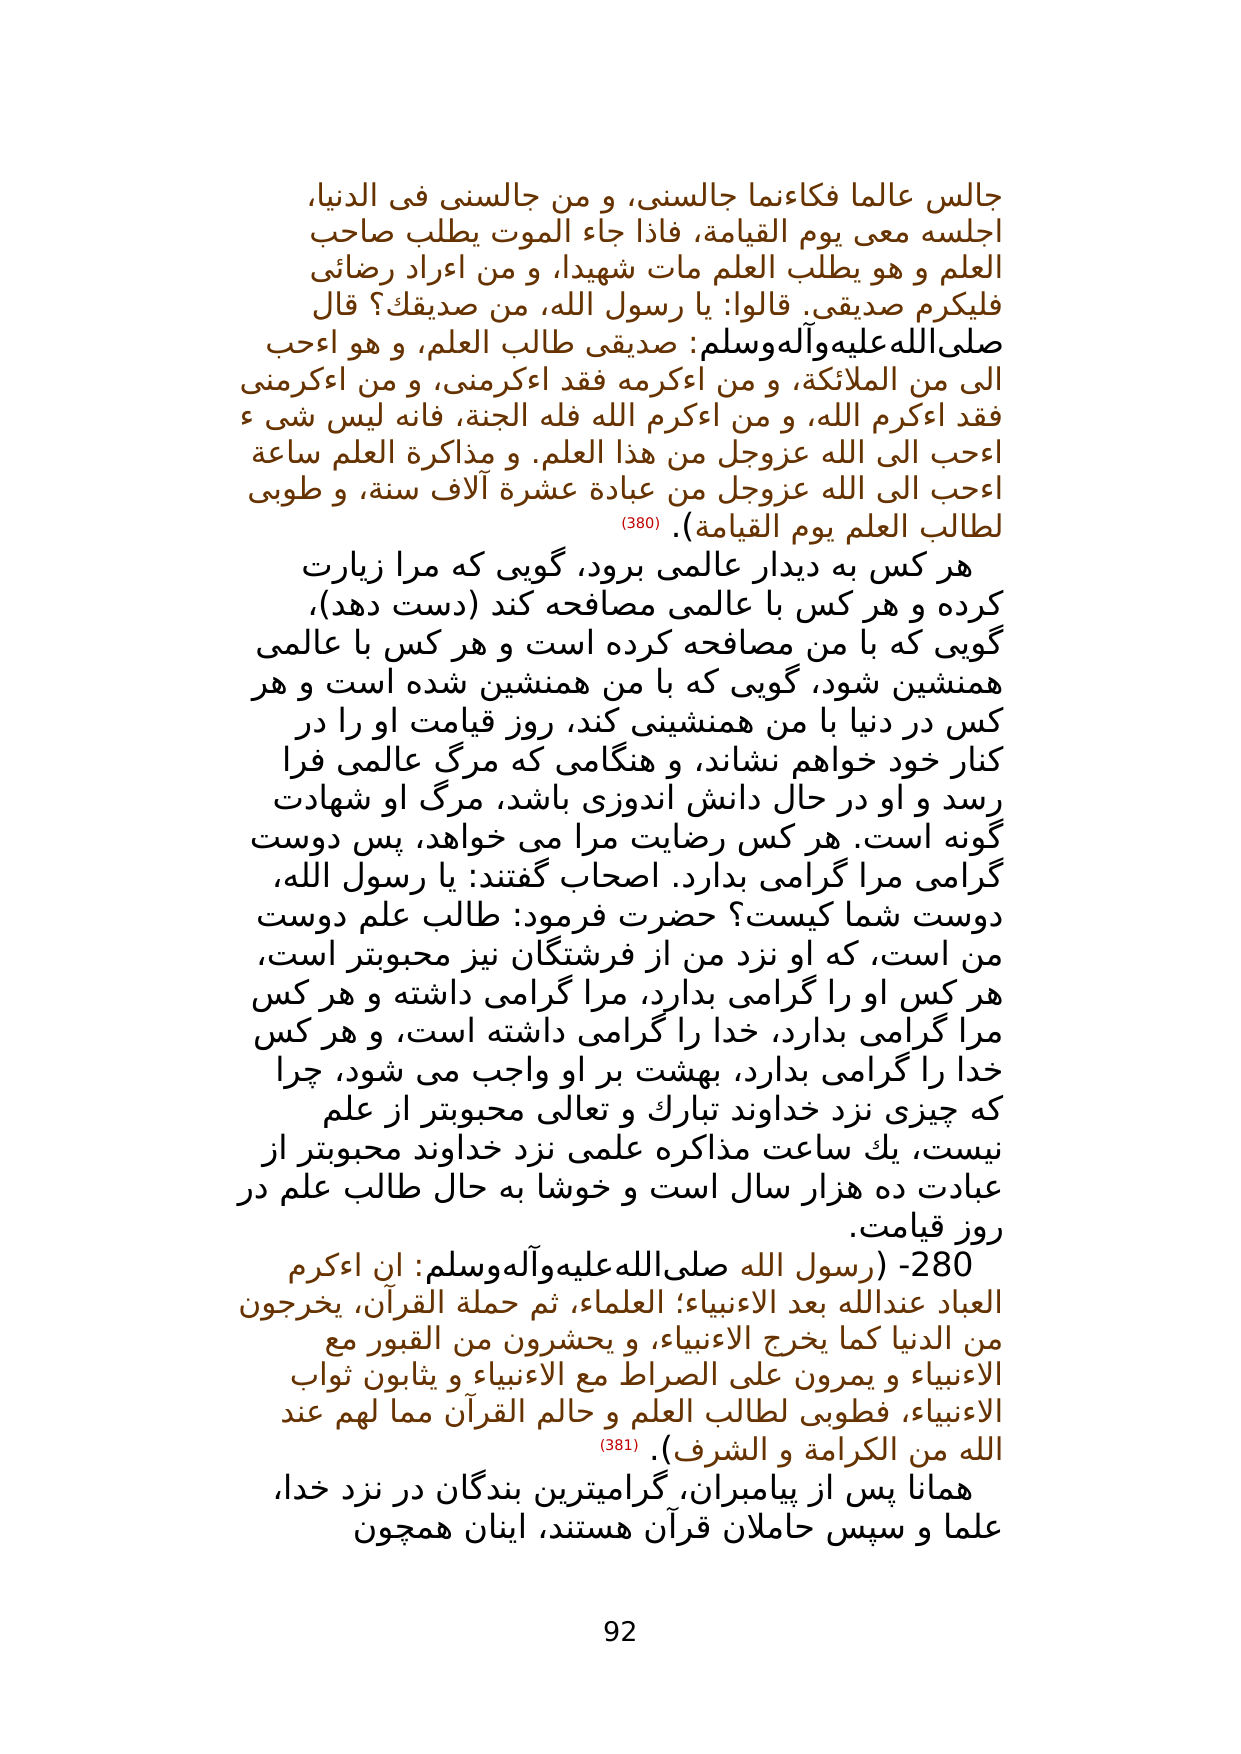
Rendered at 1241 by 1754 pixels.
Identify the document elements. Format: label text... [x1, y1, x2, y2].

text هر كس به دیدار عالمى برود، گویى كه مرا زیارت كرده و هر كس با عالمى مصافحه كند (دست دهد)، گویى كه با من مصافحه كرده است و هر كس با عالمى همنشین شود، گویى كه با من همنشین شده است و هر كس در دنیا با من همنشینى كند، روز قیامت او را در كنار خود خواهم نشاند، و هنگامى كه مرگ عالمى فرا رسد و او در حال دانش اندوزى باشد، مرگ او شهادت گونه است. هر كس رضایت مرا مى خواهد، پس دوست گرامى مرا گرامى بدارد. اصحاب گفتند: یا رسول الله، دوست شما كیست؟ حضرت فرمود: طالب علم دوست من است، كه او نزد من از فرشتگان نیز محبوبتر است، هر كس او را گرامى بدارد، مرا گرامى داشته و هر كس مرا گرامى بدارد، خدا را گرامى داشته است، و هر كس خدا را گرامى بدارد، بهشت بر او واجب مى شود، چرا كه چیزى نزد خداوند تبارك و تعالى محبوبتر از علم نیست، یك ساعت مذاكره علمى نزد خداوند محبوبتر از عبادت ده هزار سال است و خوشا به حال طالب علم در روز قیامت. [236, 546, 1004, 1245]
text 280- (رسول الله صلى‌الله‌عليه‌وآله‌وسلم: ان اءكرم العباد عندالله بعد الاءنبیاء؛ العلماء، ثم حملة القرآن، یخرجون من الدنیا كما یخرج الاءنبیاء، و یحشرون من القبور مع الاءنبیاء و یمرون على الصراط مع الاءنبیاء و یثابون ثواب الاءنبیاء، فطوبى لطالب العلم و حالم القرآن مما لهم عند الله من الكرامة و الشرف). (381) [236, 1245, 1004, 1468]
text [236, 177, 1004, 546]
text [236, 1468, 1004, 1546]
